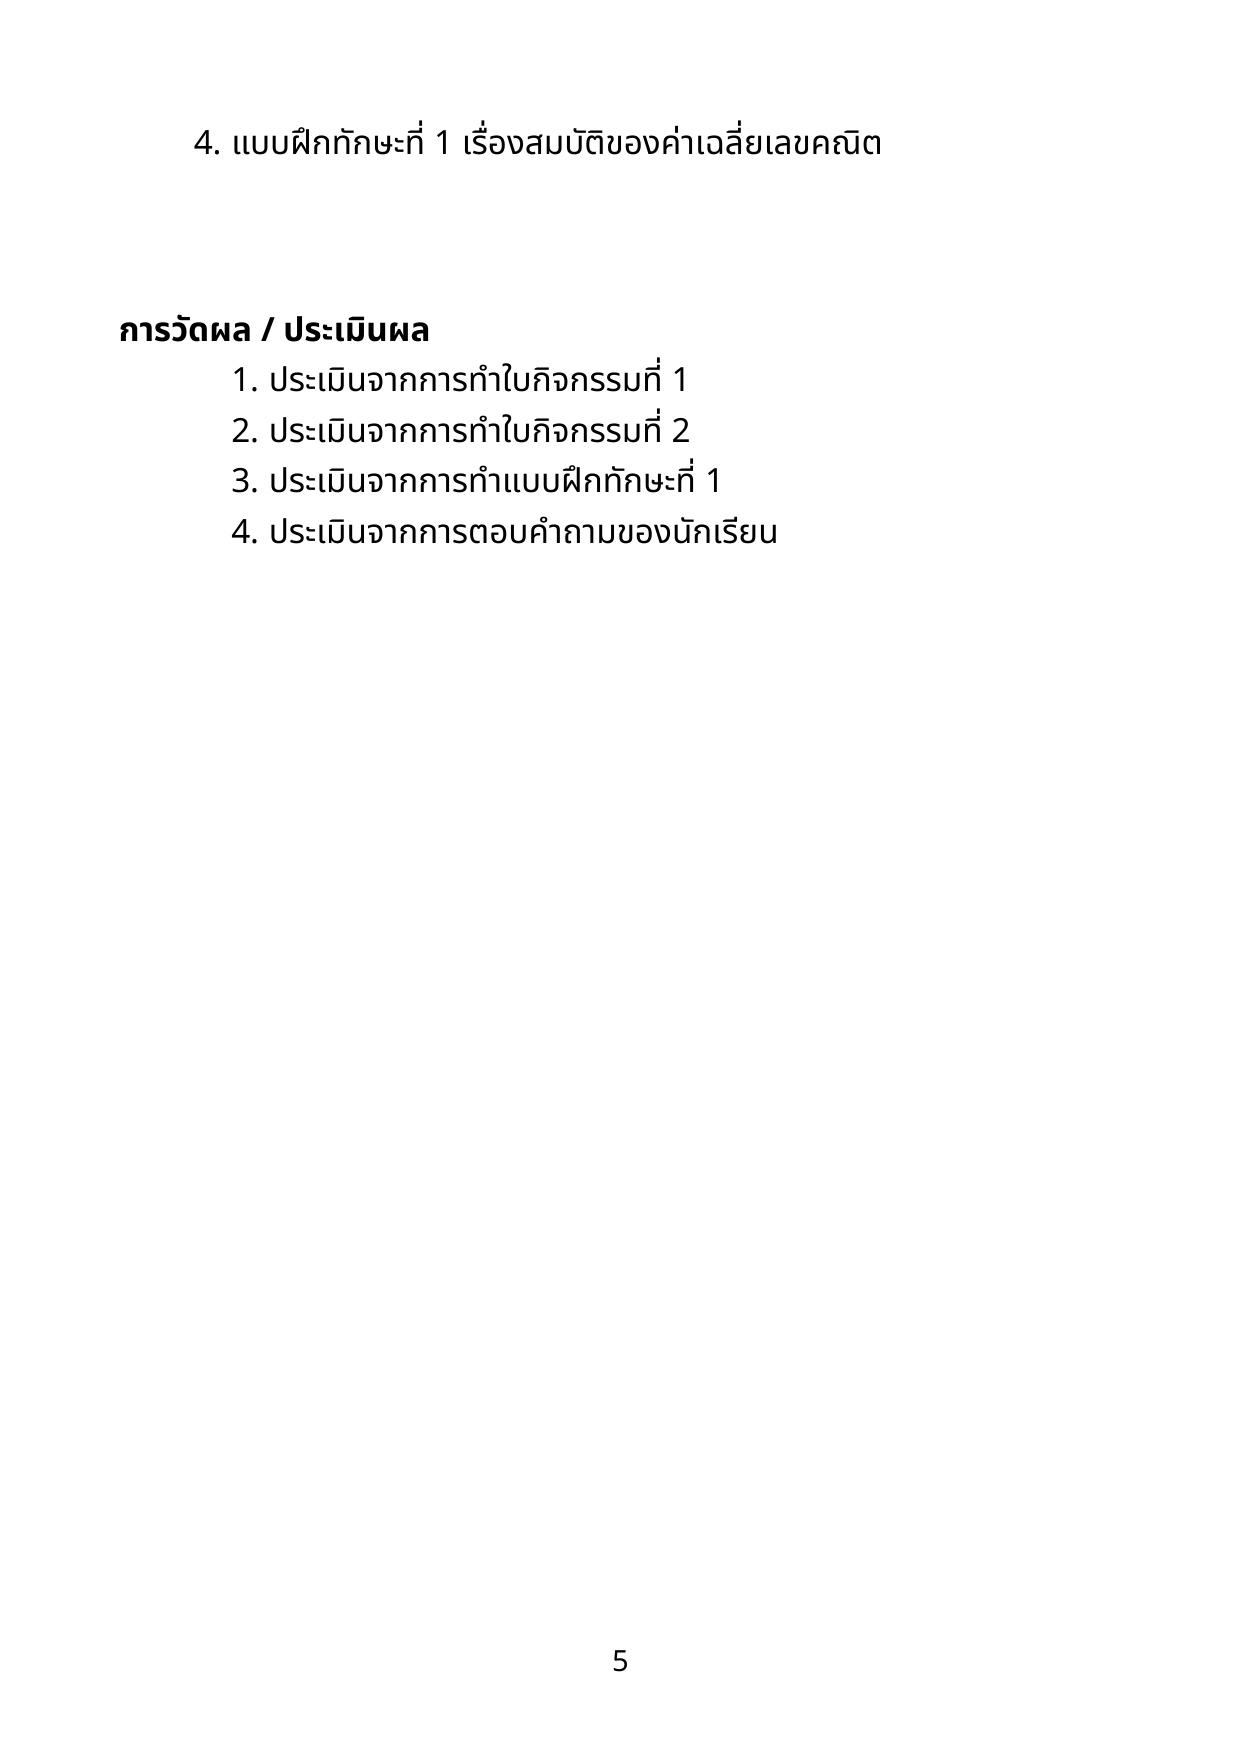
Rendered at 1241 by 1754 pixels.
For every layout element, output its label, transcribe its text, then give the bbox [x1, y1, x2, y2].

list ประเมินจากการทำใบกิจกรรมที่ 2 [231, 407, 1122, 457]
text การวัดผล / ประเมินผล [118, 305, 1122, 356]
list ประเมินจากการทำใบกิจกรรมที่ 1 [231, 356, 1122, 407]
list ประเมินจากการตอบคำถามของนักเรียน [231, 508, 1122, 558]
list แบบฝึกทักษะที่ 1 เรื่องสมบัติของค่าเฉลี่ยเลขคณิต [193, 118, 1122, 169]
list ประเมินจากการทำแบบฝึกทักษะที่ 1 [231, 457, 1122, 508]
